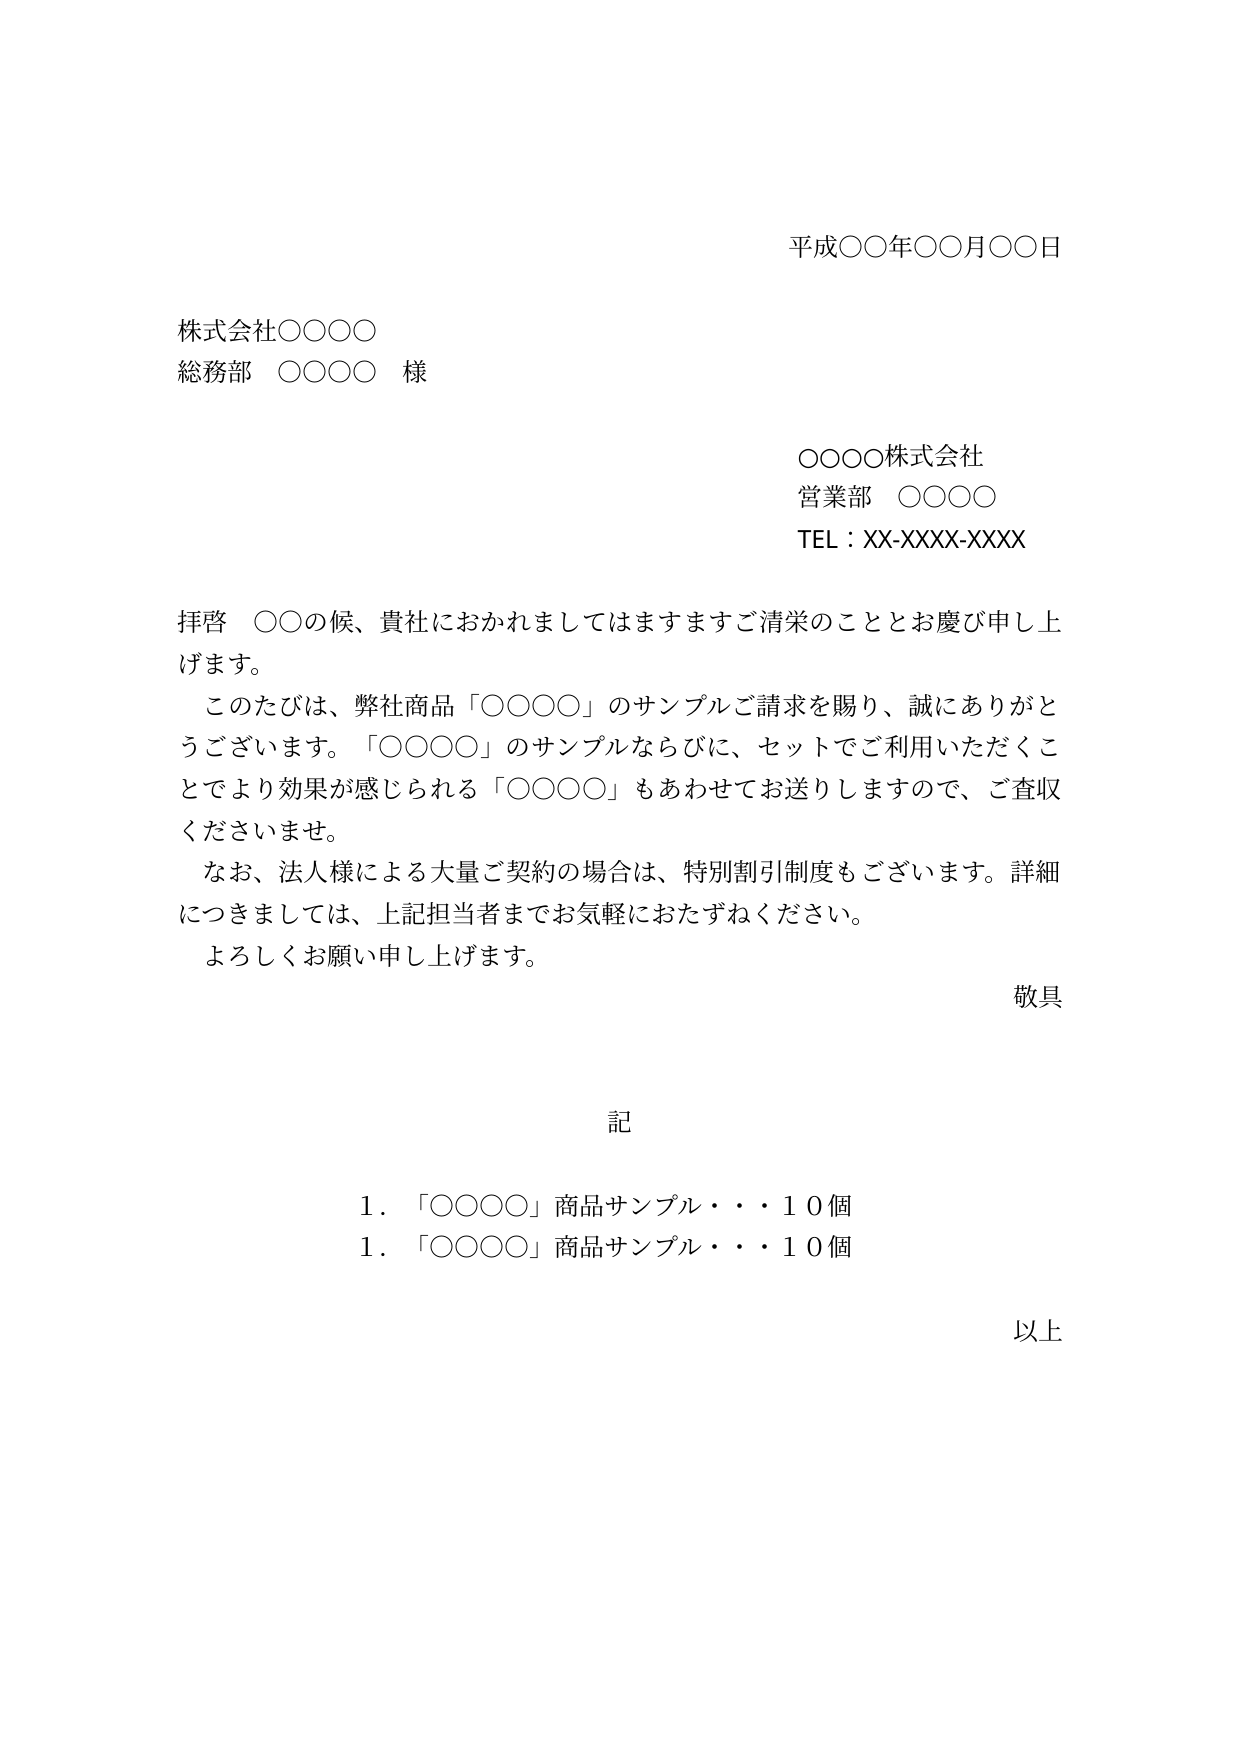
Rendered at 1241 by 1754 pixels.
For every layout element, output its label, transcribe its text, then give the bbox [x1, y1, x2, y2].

text ○○○○株式会社 [797, 433, 1063, 475]
text なお、法人様による大量ご契約の場合は、特別割引制度もございます。詳細につきましては、上記担当者までお気軽におたずねください。 [177, 850, 1063, 933]
text 株式会社○○○○ [177, 308, 1063, 350]
text 敬具 [177, 975, 1063, 1017]
text 総務部 ○○○○ 様 [177, 350, 1063, 392]
text 以上 [177, 1308, 1063, 1350]
text １．「○○○○」商品サンプル・・・１０個 [354, 1225, 1063, 1267]
text 拝啓 ○○の候、貴社におかれましてはますますご清栄のこととお慶び申し上げます。 [177, 600, 1063, 683]
subtitle 記 [177, 1100, 1063, 1142]
text このたびは、弊社商品「○○○○」のサンプルご請求を賜り、誠にありがとうございます。「○○○○」のサンプルならびに、セットでご利用いただくことでより効果が感じられる「○○○○」もあわせてお送りしますので、ご査収くださいませ。 [177, 683, 1063, 850]
text 営業部 ○○○○ [797, 475, 1063, 517]
text TEL：XX-XXXX-XXXX [797, 517, 1063, 558]
text よろしくお願い申し上げます。 [177, 933, 1063, 975]
text 平成○○年○○月○○日 [177, 225, 1063, 267]
text １．「○○○○」商品サンプル・・・１０個 [354, 1183, 1063, 1225]
